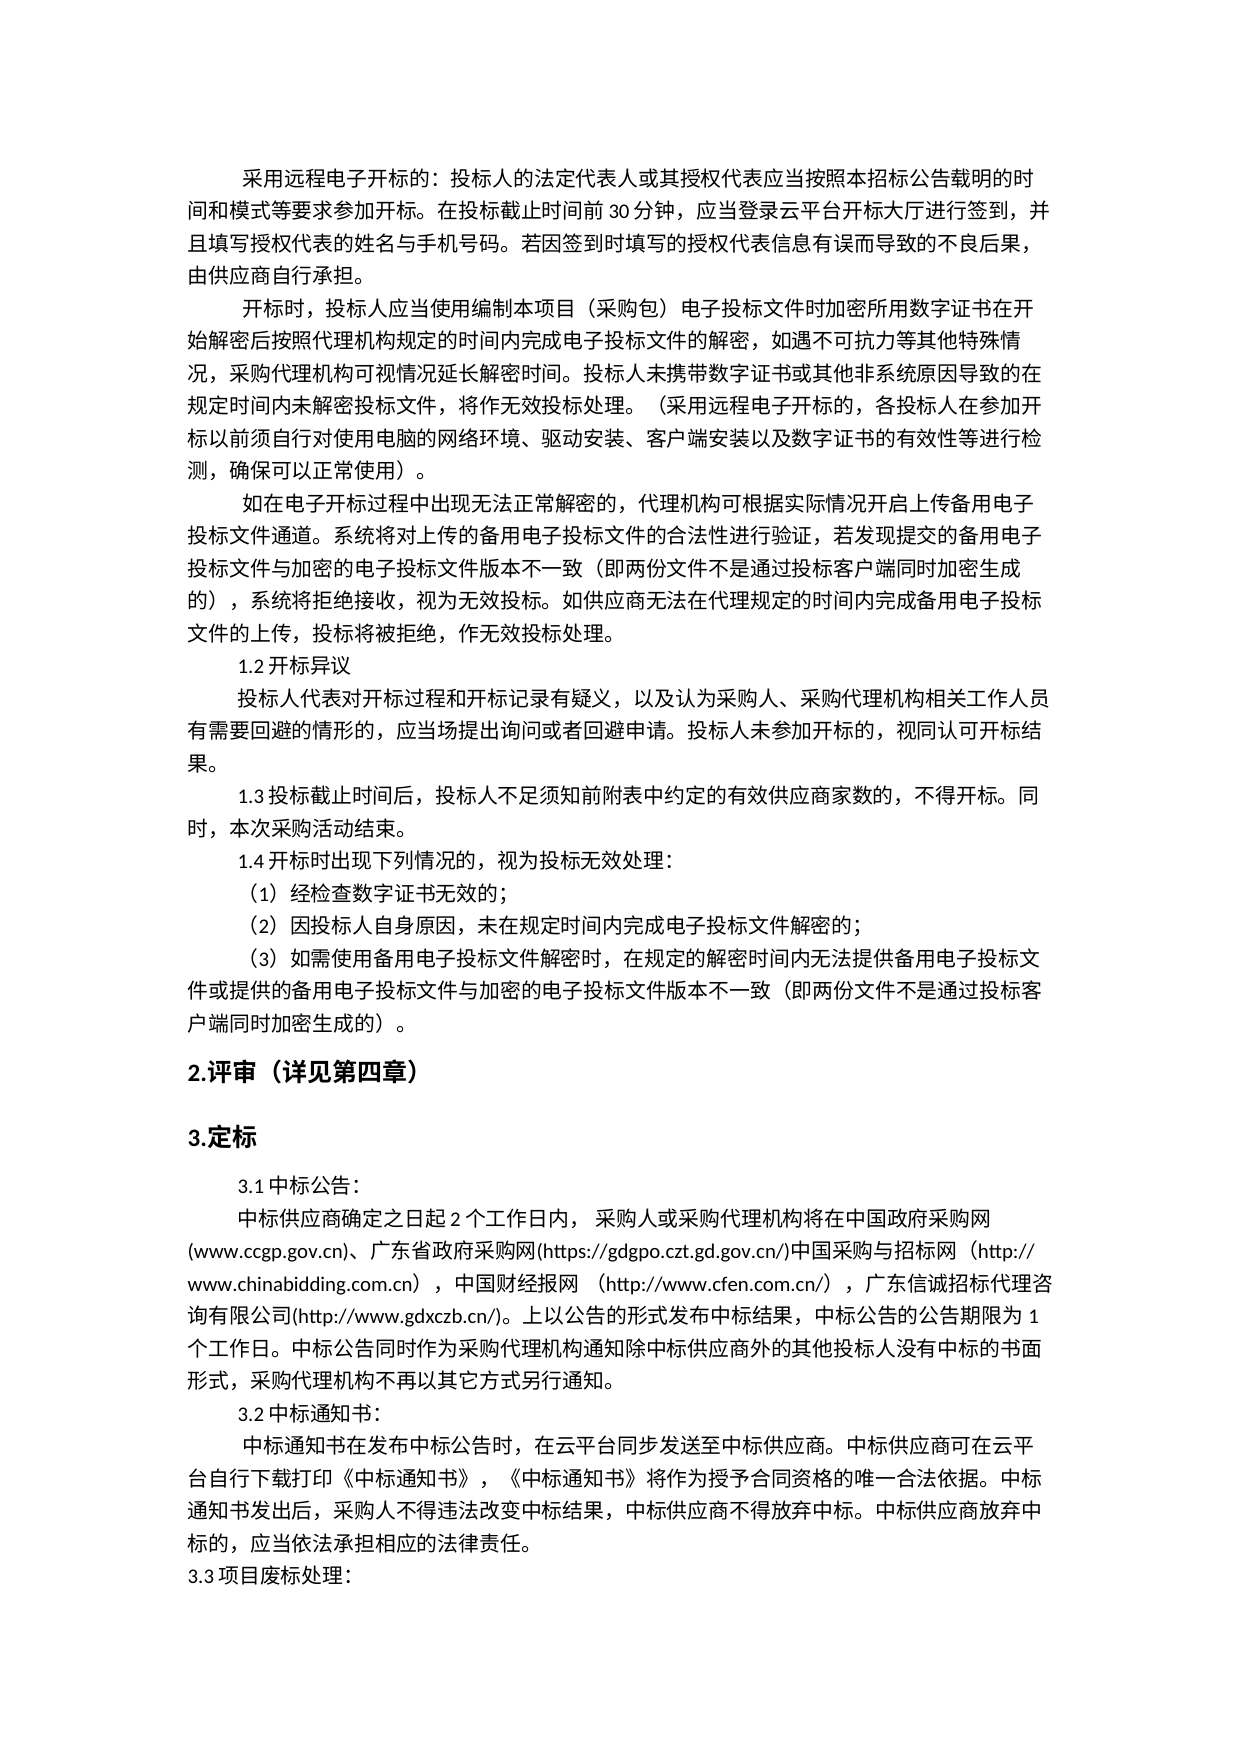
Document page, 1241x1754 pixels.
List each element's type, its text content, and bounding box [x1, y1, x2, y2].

text （1）经检查数字证书无效的； [187, 877, 1053, 909]
text 3.3项目废标处理： [187, 1559, 1053, 1592]
text 中标通知书在发布中标公告时，在云平台同步发送至中标供应商。中标供应商可在云平台自行下载打印《中标通知书》，《中标通知书》将作为授予合同资格的唯一合法依据。中标通知书发出后，采购人不得违法改变中标结果，中标供应商不得放弃中标。中标供应商放弃中标的，应当依法承担相应的法律责任。 [187, 1429, 1053, 1559]
text 3.2中标通知书： [187, 1397, 1053, 1429]
text 采用远程电子开标的：投标人的法定代表人或其授权代表应当按照本招标公告载明的时间和模式等要求参加开标。在投标截止时间前30分钟，应当登录云平台开标大厅进行签到，并且填写授权代表的姓名与手机号码。若因签到时填写的授权代表信息有误而导致的不良后果，由供应商自行承担。 [187, 162, 1053, 292]
text 开标时，投标人应当使用编制本项目（采购包）电子投标文件时加密所用数字证书在开始解密后按照代理机构规定的时间内完成电子投标文件的解密，如遇不可抗力等其他特殊情况，采购代理机构可视情况延长解密时间。投标人未携带数字证书或其他非系统原因导致的在规定时间内未解密投标文件，将作无效投标处理。（采用远程电子开标的，各投标人在参加开标以前须自行对使用电脑的网络环境、驱动安装、客户端安装以及数字证书的有效性等进行检测，确保可以正常使用）。 [187, 292, 1053, 487]
text 投标人代表对开标过程和开标记录有疑义，以及认为采购人、采购代理机构相关工作人员有需要回避的情形的，应当场提出询问或者回避申请。投标人未参加开标的，视同认可开标结果。 [187, 682, 1053, 779]
text （2）因投标人自身原因，未在规定时间内完成电子投标文件解密的； [187, 909, 1053, 942]
text 1.4开标时出现下列情况的，视为投标无效处理： [187, 844, 1053, 877]
text 2.评审（详见第四章） [187, 1039, 1053, 1104]
text 3.定标 [187, 1104, 1053, 1169]
text 1.3 投标截止时间后，投标人不足须知前附表中约定的有效供应商家数的，不得开标。同时，本次采购活动结束。 [187, 779, 1053, 844]
text 如在电子开标过程中出现无法正常解密的，代理机构可根据实际情况开启上传备用电子投标文件通道。系统将对上传的备用电子投标文件的合法性进行验证，若发现提交的备用电子投标文件与加密的电子投标文件版本不一致（即两份文件不是通过投标客户端同时加密生成的），系统将拒绝接收，视为无效投标。如供应商无法在代理规定的时间内完成备用电子投标文件的上传，投标将被拒绝，作无效投标处理。 [187, 487, 1053, 649]
text （3）如需使用备用电子投标文件解密时，在规定的解密时间内无法提供备用电子投标文件或提供的备用电子投标文件与加密的电子投标文件版本不一致（即两份文件不是通过投标客户端同时加密生成的）。 [187, 942, 1053, 1039]
text 1.2开标异议 [187, 649, 1053, 682]
text 中标供应商确定之日起2个工作日内， 采购人或采购代理机构将在中国政府采购网(www.ccgp.gov.cn)、广东省政府采购网(https://gdgpo.czt.gd.gov.cn/)中国采购与招标网（http://www.chinabidding.com.cn），中国财经报网 （http://www.cfen.com.cn/），广东信诚招标代理咨询有限公司(http://www.gdxczb.cn/)。上以公告的形式发布中标结果，中标公告的公告期限为 1 个工作日。中标公告同时作为采购代理机构通知除中标供应商外的其他投标人没有中标的书面形式，采购代理机构不再以其它方式另行通知。 [187, 1202, 1053, 1397]
text 3.1中标公告： [187, 1169, 1053, 1202]
